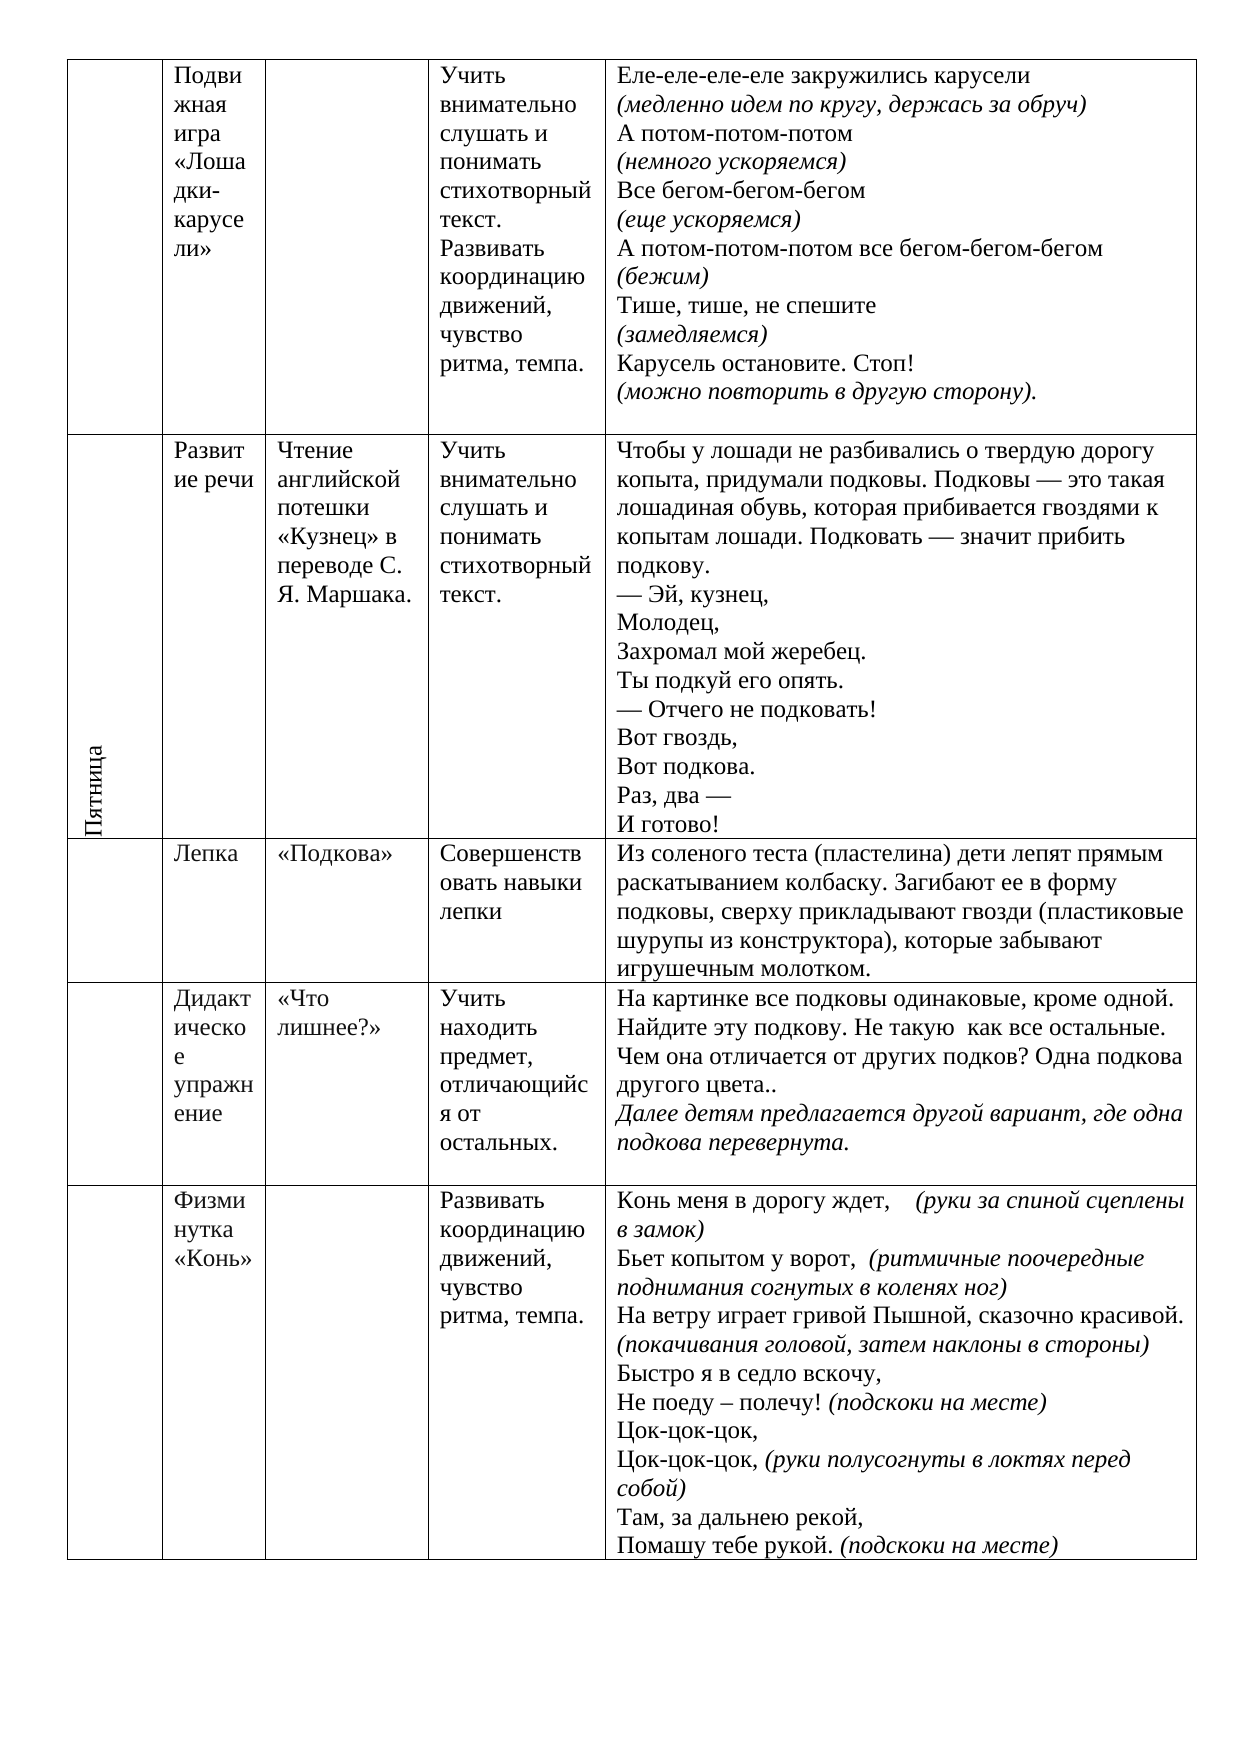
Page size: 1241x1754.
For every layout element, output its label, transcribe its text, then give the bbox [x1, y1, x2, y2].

table_cell [68, 1186, 162, 1559]
table_cell Лепка [163, 839, 265, 982]
table_cell Дидактическое упражнение [163, 983, 265, 1184]
table_cell На картинке все подковы одинаковые, кроме одной. Найдите эту подкову. Не такую как все остальные. Чем она отличается от других подков? Одна подкова другого цвета.. Далее детям предлагается другой вариант, где одна подкова перевернута. [606, 983, 1196, 1184]
table_cell «Что лишнее?» [266, 983, 428, 1184]
table_cell Развивать координацию движений, чувство ритма, темпа. [429, 1186, 605, 1559]
table_cell Конь меня в дорогу ждет, (руки за спиной сцеплены в замок) Бьет копытом у ворот, (ритмичные поочередные поднимания согнутых в коленях ног) На ветру играет гривой Пышной, сказочно красивой. (покачивания головой, затем наклоны в стороны) Быстро я в седло вскочу, Не поеду – полечу! (подскоки на месте) Цок-цок-цок, Цок-цок-цок, (руки полусогнуты в локтях перед собой) Там, за дальнею рекой, Помашу тебе рукой. (подскоки на месте) [606, 1186, 1196, 1559]
table_cell [68, 60, 162, 434]
table_cell «Подкова» [266, 839, 428, 982]
table_cell [68, 983, 162, 1184]
table_cell [266, 60, 428, 434]
table_cell Развитие речи [163, 435, 265, 837]
table_cell Физминутка «Конь» [163, 1186, 265, 1559]
table_cell [266, 1186, 428, 1559]
table_cell [68, 839, 162, 982]
table_cell Подвижная игра «Лошадки-карусели» [163, 60, 265, 434]
table_cell Учить внимательно слушать и понимать стихотворный текст. Развивать координацию движений, чувство ритма, темпа. [429, 60, 605, 434]
table_cell Пятница [68, 435, 162, 837]
table_cell Чтобы у лошади не разбивались о твердую дорогу копыта, придумали подковы. Подковы — это такая лошадиная обувь, которая прибивается гвоздями к копытам лошади. Подковать — значит прибить подкову. — Эй, кузнец, Молодец, Захромал мой жеребец. Ты подкуй его опять. — Отчего не подковать! Вот гвоздь, Вот подкова. Раз, два — И готово! [606, 435, 1196, 837]
table_cell Учить внимательно слушать и понимать стихотворный текст. [429, 435, 605, 837]
table_cell Еле-еле-еле-еле закружились карусели (медленно идем по кругу, держась за обруч) А потом-потом-потом (немного ускоряемся) Все бегом-бегом-бегом (еще ускоряемся) А потом-потом-потом все бегом-бегом-бегом (бежим) Тише, тише, не спешите (замедляемся) Карусель остановите. Стоп! (можно повторить в другую сторону). [606, 60, 1196, 434]
table_cell Совершенствовать навыки лепки [429, 839, 605, 982]
table_cell Учить находить предмет, отличающийся от остальных. [429, 983, 605, 1184]
table_cell Из соленого теста (пластелина) дети лепят прямым раскатыванием колбаску. Загибают ее в форму подковы, сверху прикладывают гвозди (пластиковые шурупы из конструктора), которые забывают игрушечным молотком. [606, 839, 1196, 982]
table_cell Чтение английской потешки «Кузнец» в переводе С. Я. Маршака. [266, 435, 428, 837]
